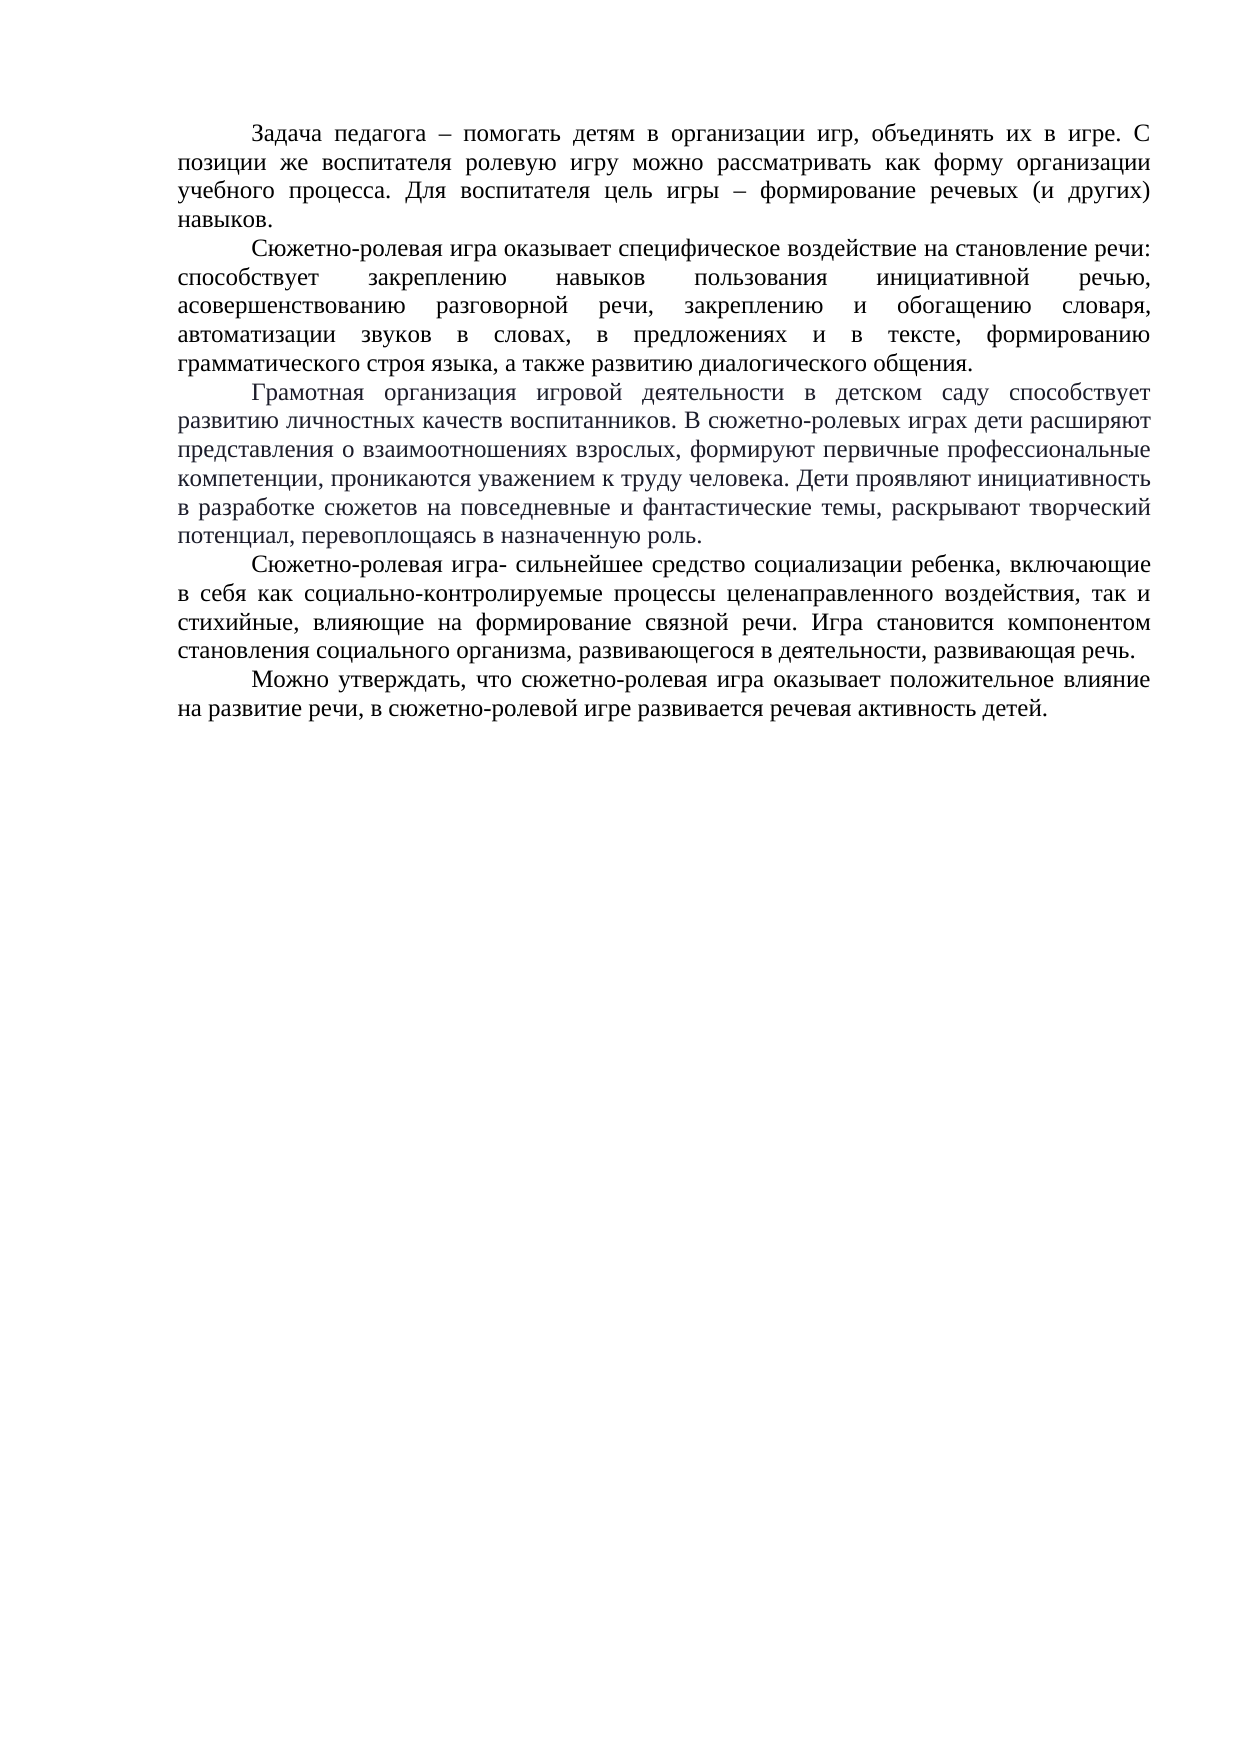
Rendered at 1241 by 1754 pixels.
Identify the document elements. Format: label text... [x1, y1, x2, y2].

text Сюжетно-ролевая игра оказывает специфическое воздействие на становление речи: способствует закреплению навыков пользования инициативной речью, асовершенствованию разговорной речи, закреплению и обогащению словаря, автоматизации звуков в словах, в предложениях и в тексте, формированию грамматического строя языка, а также развитию диалогического общения. [177, 233, 1152, 377]
text Задача педагога – помогать детям в организации игр, объединять их в игре. С позиции же воспитателя ролевую игру можно рассматривать как форму организации учебного процесса. Для воспитателя цель игры – формирование речевых (и других) навыков. [177, 118, 1152, 233]
text Грамотная организация игровой деятельности в детском саду способствует развитию личностных качеств воспитанников. В сюжетно-ролевых играх дети расширяют представления о взаимоотношениях взрослых, формируют первичные профессиональные компетенции, проникаются уважением к труду человека. Дети проявляют инициативность в разработке сюжетов на повседневные и фантастические темы, раскрывают творческий потенциал, перевоплощаясь в назначенную роль. [177, 377, 1152, 549]
text Сюжетно-ролевая игра- сильнейшее средство социализации ребенка, включающие в себя как социально-контролируемые процессы целенаправленного воздействия, так и стихийные, влияющие на формирование связной речи. Игра становится компонентом становления социального организма, развивающегося в деятельности, развивающая речь. [177, 549, 1152, 664]
text Можно утверждать, что сюжетно-ролевая игра оказывает положительное влияние на развитие речи, в сюжетно-ролевой игре развивается речевая активность детей. [177, 664, 1152, 722]
